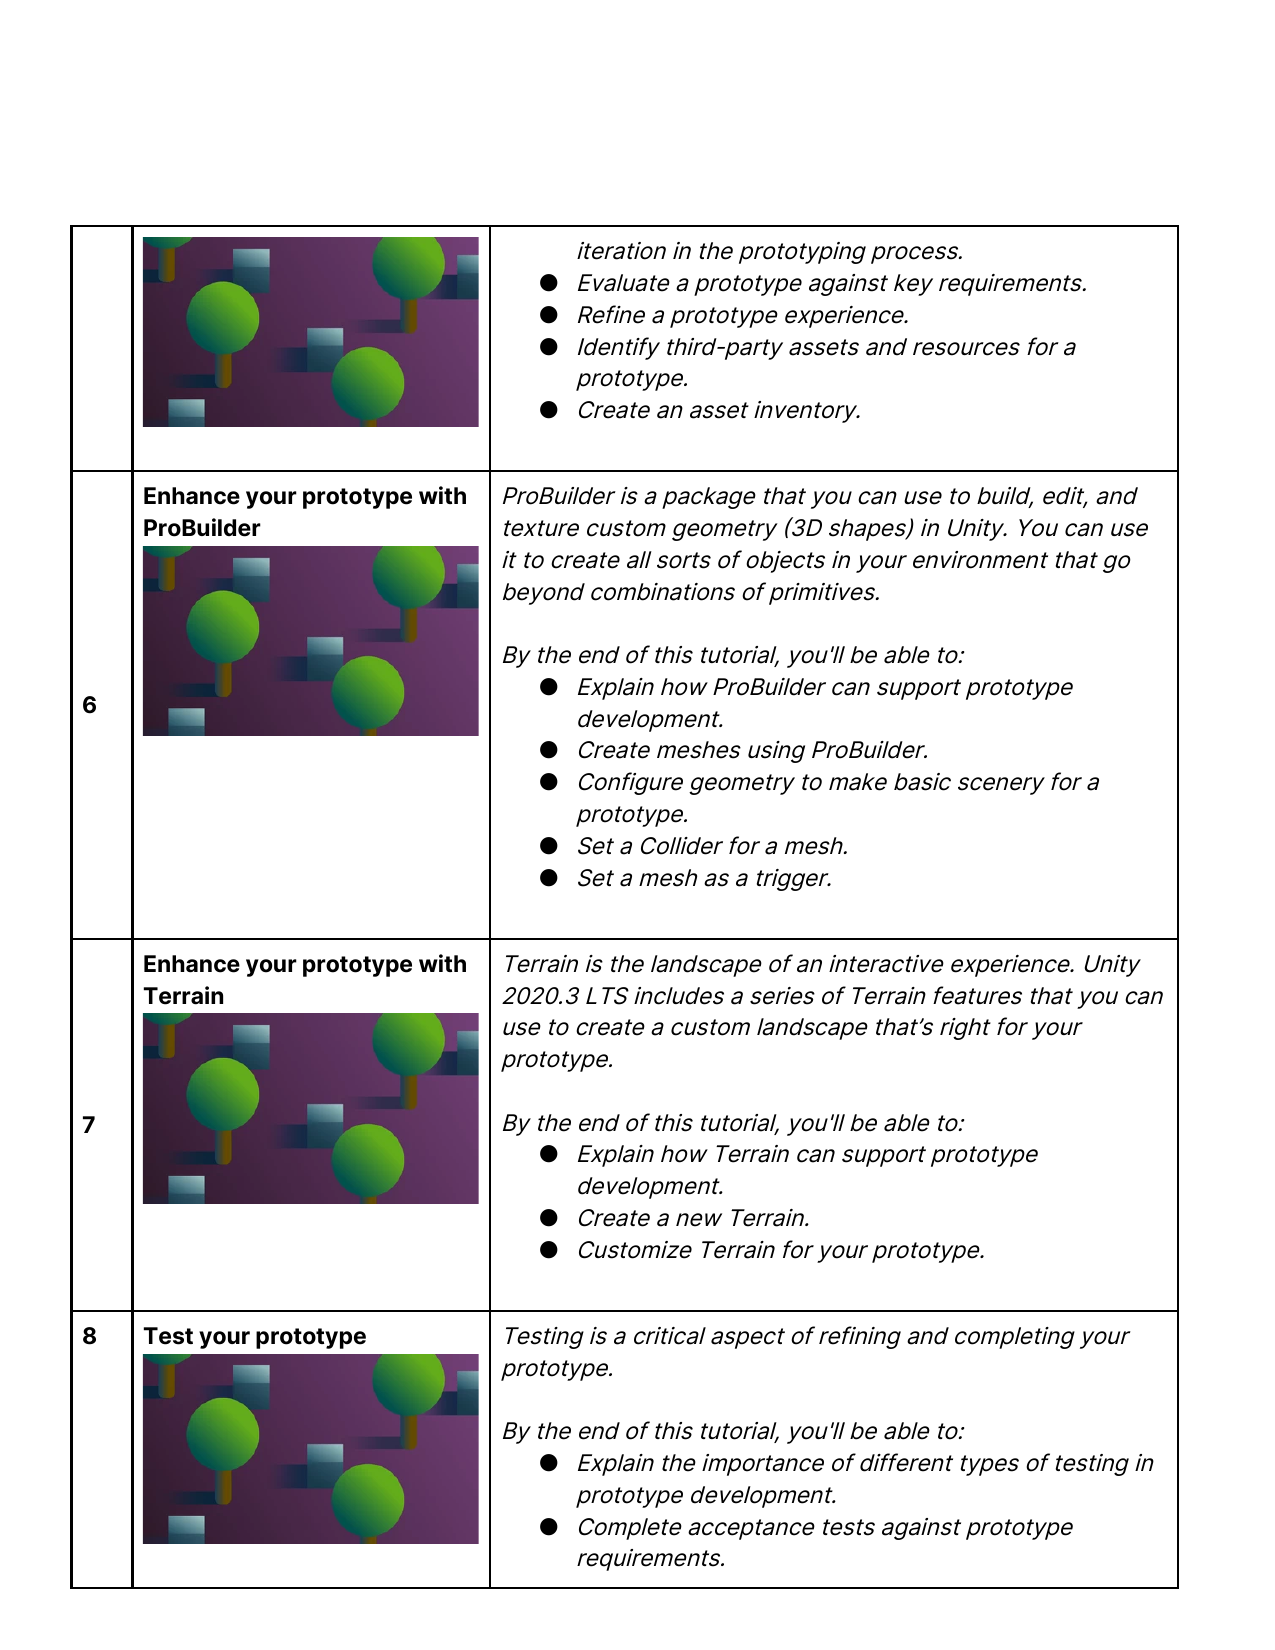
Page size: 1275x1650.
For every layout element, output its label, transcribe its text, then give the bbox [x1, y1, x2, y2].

table_cell Test your prototype [134, 1312, 489, 1587]
table_cell 7 [73, 940, 131, 1310]
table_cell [491, 227, 1177, 470]
table_cell Enhance your prototype with Terrain [134, 940, 489, 1310]
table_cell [491, 1312, 1177, 1587]
table_cell ProBuilder is a package that you can use to build, edit, and texture custom geometry (3D shapes) in Unity. You can use it to create all sorts of objects in your environment that go beyond combinations of primitives. By the end of this tutorial, you'll be able to: Explain how ProBuilder can support prototype development. Create meshes using ProBuilder. Configure geometry to make basic scenery for a prototype. Set a Collider for a mesh. Set a mesh as a trigger. [491, 472, 1177, 938]
picture [142, 237, 479, 427]
picture [142, 546, 479, 736]
table_cell 5 [73, 227, 131, 470]
picture [142, 1013, 479, 1204]
picture [142, 1354, 479, 1544]
table_cell 6 [73, 472, 131, 938]
table_cell Terrain is the landscape of an interactive experience. Unity 2020.3 LTS includes a series of Terrain features that you can use to create a custom landscape that’s right for your prototype. By the end of this tutorial, you'll be able to: Explain how Terrain can support prototype development. Create a new Terrain. Customize Terrain for your prototype. [491, 940, 1177, 1310]
table_cell 8 [73, 1312, 131, 1587]
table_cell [134, 227, 489, 470]
table_cell Enhance your prototype with ProBuilder [134, 472, 489, 938]
